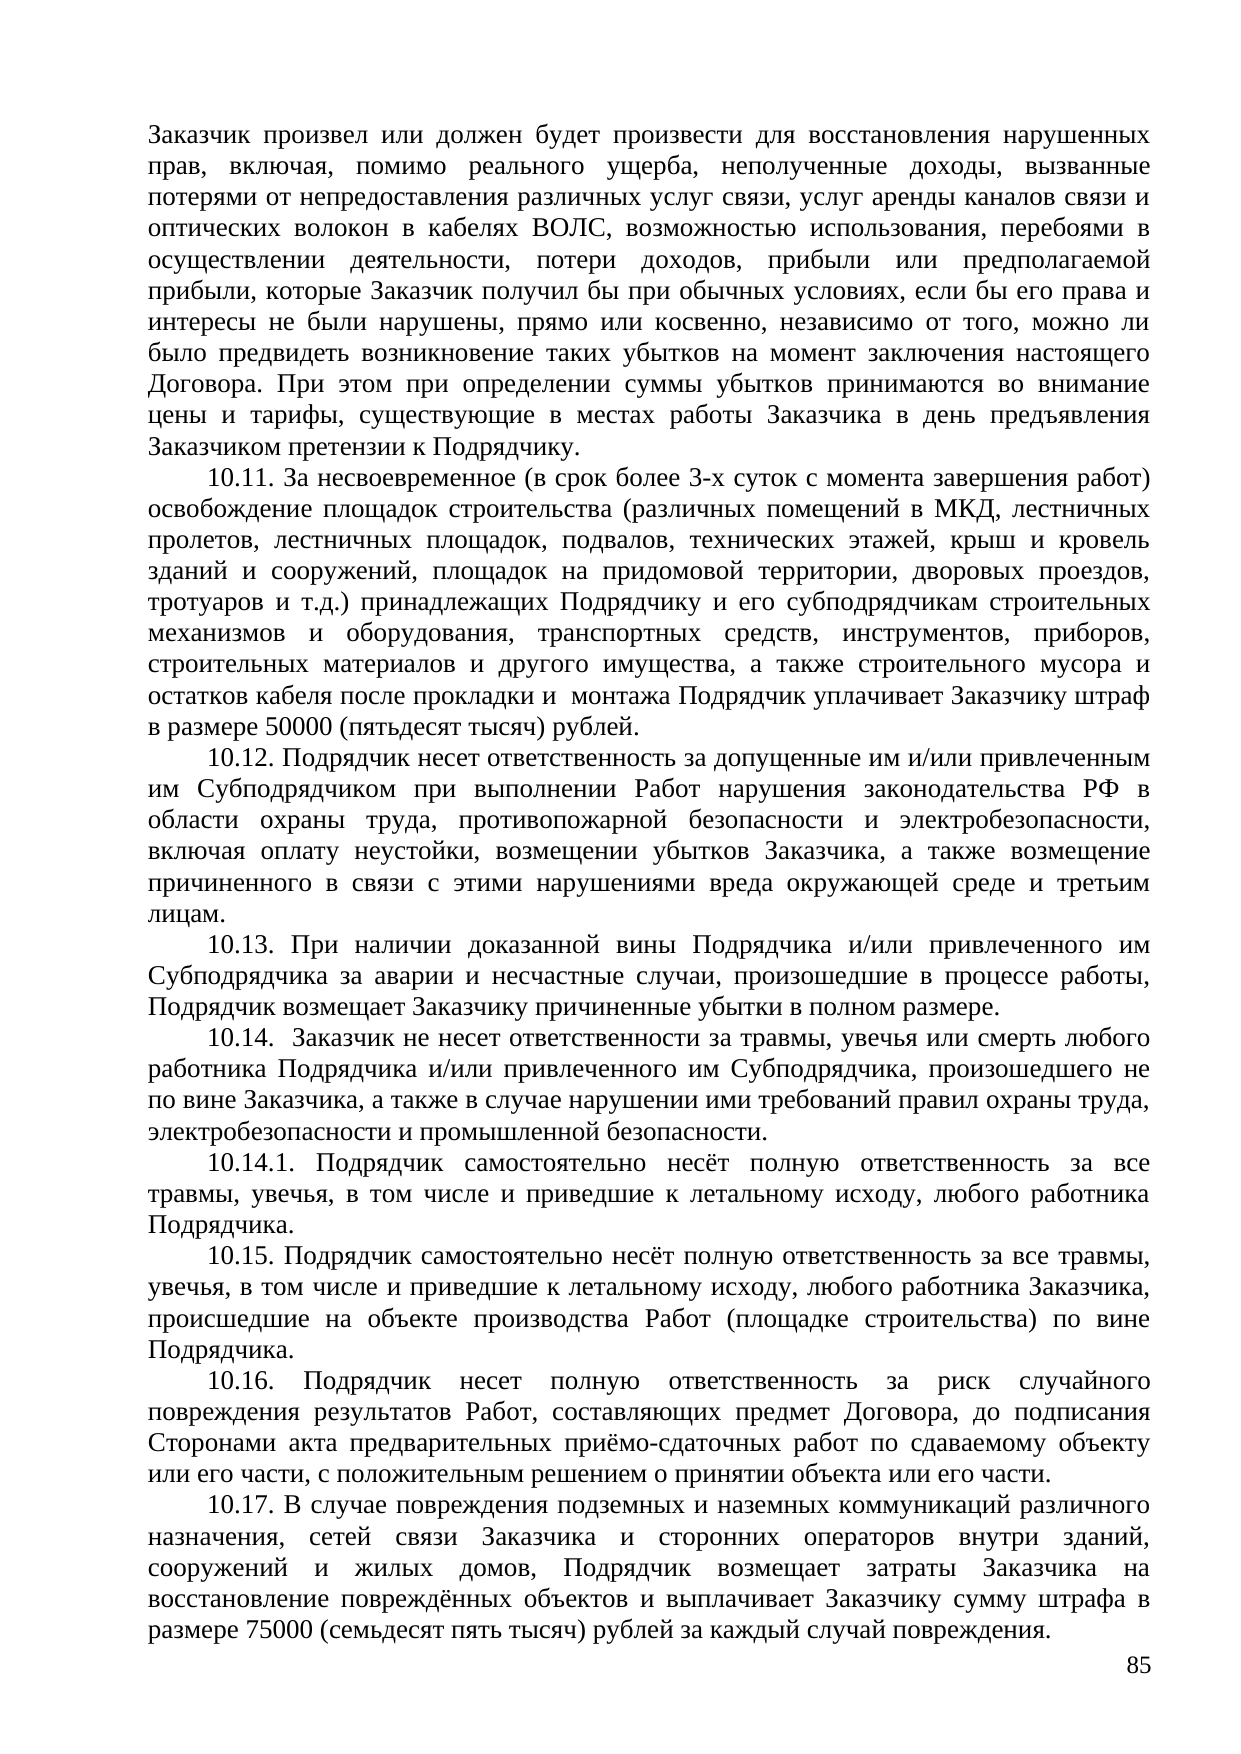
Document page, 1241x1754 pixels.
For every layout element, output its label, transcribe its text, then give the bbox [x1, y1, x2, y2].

text 10.16. Подрядчик несет полную ответственность за риск случайного повреждения результатов Работ, составляющих предмет Договора, до подписания Сторонами акта предварительных приёмо-сдаточных работ по сдаваемому объекту или его части, с положительным решением о принятии объекта или его части. [148, 1364, 1152, 1488]
text 10.15. Подрядчик самостоятельно несёт полную ответственность за все травмы, увечья, в том числе и приведшие к летальному исходу, любого работника Заказчика, происшедшие на объекте производства Работ (площадке строительства) по вине Подрядчика. [148, 1239, 1152, 1364]
text 10.14.1. Подрядчик самостоятельно несёт полную ответственность за все травмы, увечья, в том числе и приведшие к летальному исходу, любого работника Подрядчика. [148, 1146, 1152, 1239]
text 10.14. Заказчик не несет ответственности за травмы, увечья или смерть любого работника Подрядчика и/или привлеченного им Субподрядчика, произошедшего не по вине Заказчика, а также в случае нарушении ими требований правил охраны труда, электробезопасности и промышленной безопасности. [148, 1021, 1152, 1146]
text 10.12. Подрядчик несет ответственность за допущенные им и/или привлеченным им Субподрядчиком при выполнении Работ нарушения законодательства РФ в области охраны труда, противопожарной безопасности и электробезопасности, включая оплату неустойки, возмещении убытков Заказчика, а также возмещение причиненного в связи с этими нарушениями вреда окружающей среде и третьим лицам. [148, 741, 1152, 928]
text 10.17. В случае повреждения подземных и наземных коммуникаций различного назначения, сетей связи Заказчика и сторонних операторов внутри зданий, сооружений и жилых домов, Подрядчик возмещает затраты Заказчика на восстановление повреждённых объектов и выплачивает Заказчику сумму штрафа в размере 75000 (семьдесят пять тысяч) рублей за каждый случай повреждения. [148, 1488, 1152, 1644]
text 10.11. За несвоевременное (в срок более 3-х суток с момента завершения работ) освобождение площадок строительства (различных помещений в МКД, лестничных пролетов, лестничных площадок, подвалов, технических этажей, крыш и кровель зданий и сооружений, площадок на придомовой территории, дворовых проездов, тротуаров и т.д.) принадлежащих Подрядчику и его субподрядчикам строительных механизмов и оборудования, транспортных средств, инструментов, приборов, строительных материалов и другого имущества, а также строительного мусора и остатков кабеля после прокладки и монтажа Подрядчик уплачивает Заказчику штраф в размере 50000 (пятьдесят тысяч) рублей. [148, 461, 1152, 741]
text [148, 118, 1152, 461]
text 10.13. При наличии доказанной вины Подрядчика и/или привлеченного им Субподрядчика за аварии и несчастные случаи, произошедшие в процессе работы, Подрядчик возмещает Заказчику причиненные убытки в полном размере. [148, 928, 1152, 1021]
